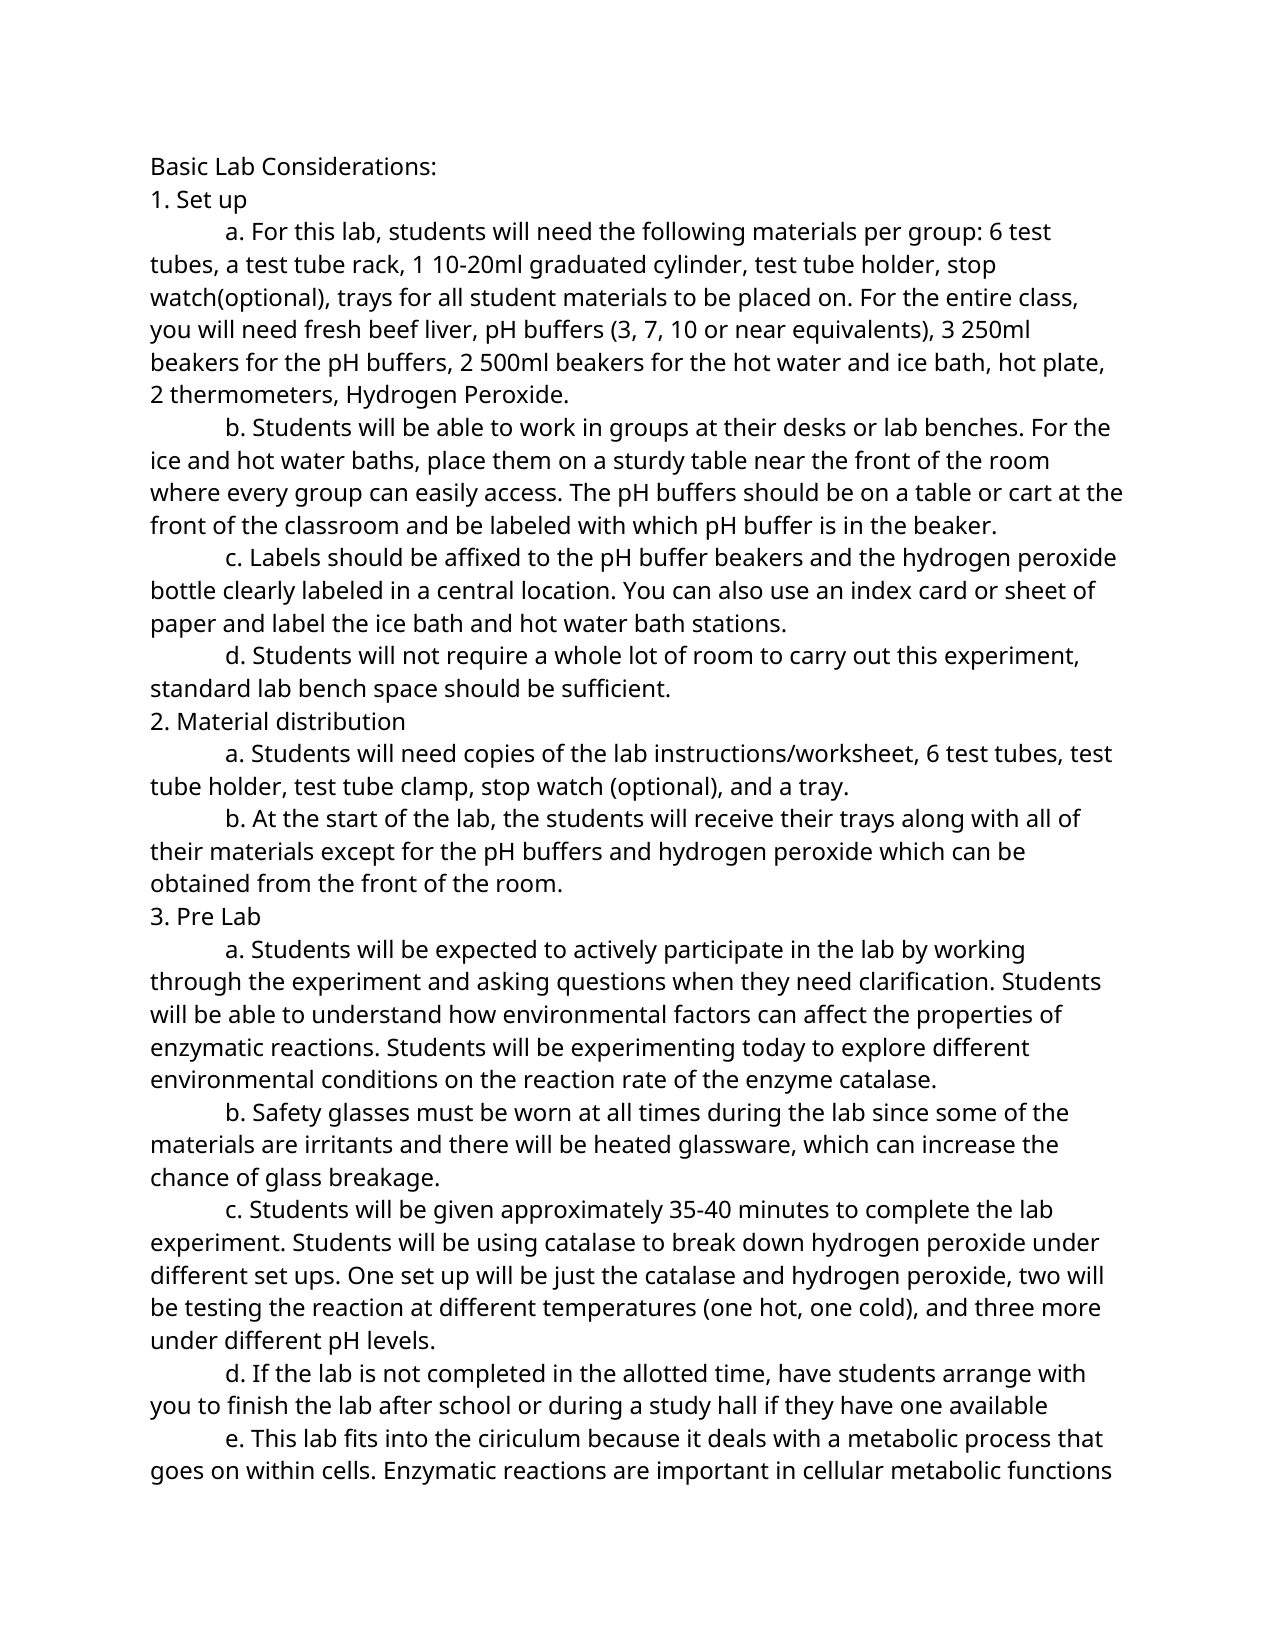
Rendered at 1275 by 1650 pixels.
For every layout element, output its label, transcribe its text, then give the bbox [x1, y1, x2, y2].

text 1. Set up [150, 183, 1125, 215]
text d. If the lab is not completed in the allotted time, have students arrange with you to finish the lab after school or during a study hall if they have one available [150, 1356, 1125, 1422]
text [150, 1422, 1125, 1487]
text 2. Material distribution [150, 704, 1125, 737]
text a. Students will need copies of the lab instructions/worksheet, 6 test tubes, test tube holder, test tube clamp, stop watch (optional), and a tray. [150, 737, 1125, 802]
text a. Students will be expected to actively participate in the lab by working through the experiment and asking questions when they need clarification. Students will be able to understand how environmental factors can affect the properties of enzymatic reactions. Students will be experimenting today to explore different environmental conditions on the reaction rate of the enzyme catalase. [150, 932, 1125, 1096]
text b. At the start of the lab, the students will receive their trays along with all of their materials except for the pH buffers and hydrogen peroxide which can be obtained from the front of the room. [150, 802, 1125, 900]
text 3. Pre Lab [150, 900, 1125, 932]
text b. Safety glasses must be worn at all times during the lab since some of the materials are irritants and there will be heated glassware, which can increase the chance of glass breakage. [150, 1096, 1125, 1193]
text Basic Lab Considerations: [150, 150, 1125, 183]
text b. Students will be able to work in groups at their desks or lab benches. For the ice and hot water baths, place them on a sturdy table near the front of the room where every group can easily access. The pH buffers should be on a table or cart at the front of the classroom and be labeled with which pH buffer is in the beaker. [150, 411, 1125, 541]
text d. Students will not require a whole lot of room to carry out this experiment, standard lab bench space should be sufficient. [150, 639, 1125, 704]
text c. Labels should be affixed to the pH buffer beakers and the hydrogen peroxide bottle clearly labeled in a central location. You can also use an index card or sheet of paper and label the ice bath and hot water bath stations. [150, 541, 1125, 639]
text a. For this lab, students will need the following materials per group: 6 test tubes, a test tube rack, 1 10-20ml graduated cylinder, test tube holder, stop watch(optional), trays for all student materials to be placed on. For the entire class, you will need fresh beef liver, pH buffers (3, 7, 10 or near equivalents), 3 250ml beakers for the pH buffers, 2 500ml beakers for the hot water and ice bath, hot plate, 2 thermometers, Hydrogen Peroxide. [150, 215, 1125, 411]
text c. Students will be given approximately 35-40 minutes to complete the lab experiment. Students will be using catalase to break down hydrogen peroxide under different set ups. One set up will be just the catalase and hydrogen peroxide, two will be testing the reaction at different temperatures (one hot, one cold), and three more under different pH levels. [150, 1193, 1125, 1356]
